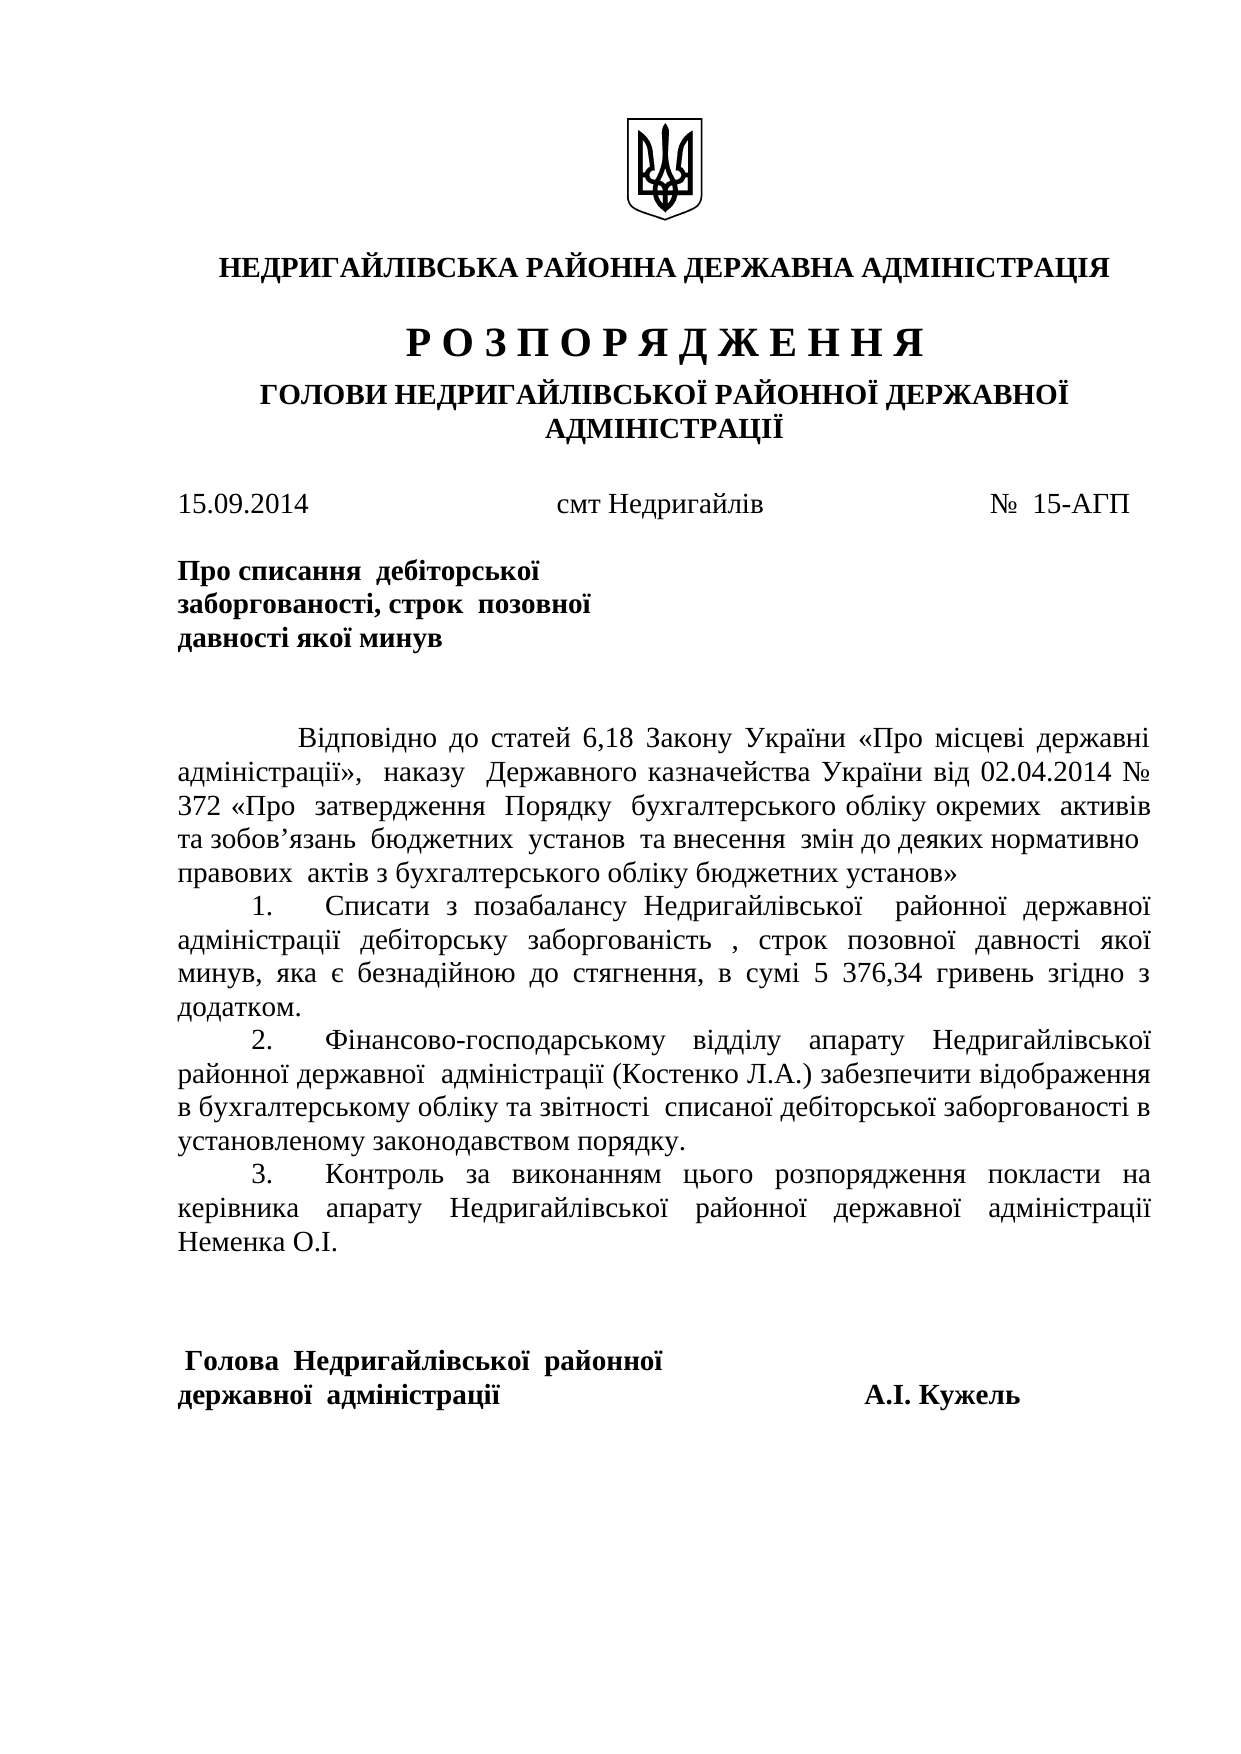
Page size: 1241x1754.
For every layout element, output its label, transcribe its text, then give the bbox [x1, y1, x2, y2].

text Р О З П О Р Я Д Ж Е Н Н Я [177, 317, 1152, 365]
text Про списання дебіторської [177, 553, 1152, 586]
text Голова Недригайлівської районної державної адміністрації А.І. Кужель [177, 1343, 1152, 1411]
text заборгованості, строк позовної [177, 586, 1152, 620]
list Списати з позабалансу Недригайлівської районної державної адміністрації дебіторську заборгованість , строк позовної давності якої минув, яка є безнадійною до стягнення, в сумі 5 376,34 гривень згідно з додатком. [177, 888, 1152, 1022]
list Фінансово-господарському відділу апарату Недригайлівської районної державної адміністрації (Костенко Л.А.) забезпечити відображення в бухгалтерському обліку та звітності списаної дебіторської заборгованості в установленому законодавством порядку. [177, 1022, 1152, 1157]
list Контроль за виконанням цього розпорядження покласти на керівника апарату Недригайлівської районної державної адміністрації Неменка О.І. [177, 1157, 1152, 1257]
text давності якої минув [177, 620, 1152, 653]
text ГОЛОВИ НЕДРИГАЙЛІВСЬКОЇ РАЙОННОЇ ДЕРЖАВНОЇ АДМІНІСТРАЦІЇ [177, 377, 1152, 444]
text 15.09.2014 смт Недригайлів № 15-АГП [177, 486, 1152, 519]
picture [626, 118, 703, 222]
text НЕДРИГАЙЛІВСЬКА РАЙОННА ДЕРЖАВНА АДМІНІСТРАЦІЯ [177, 250, 1152, 283]
text Відповідно до статей 6,18 Закону України «Про місцеві державні адміністрації», наказу Державного казначейства України від 02.04.2014 № 372 «Про затвердження Порядку бухгалтерського обліку окремих активів та зобов’язань бюджетних установ та внесення змін до деяких нормативно [177, 721, 1152, 855]
text правових актів з бухгалтерського обліку бюджетних установ» [177, 855, 1152, 888]
